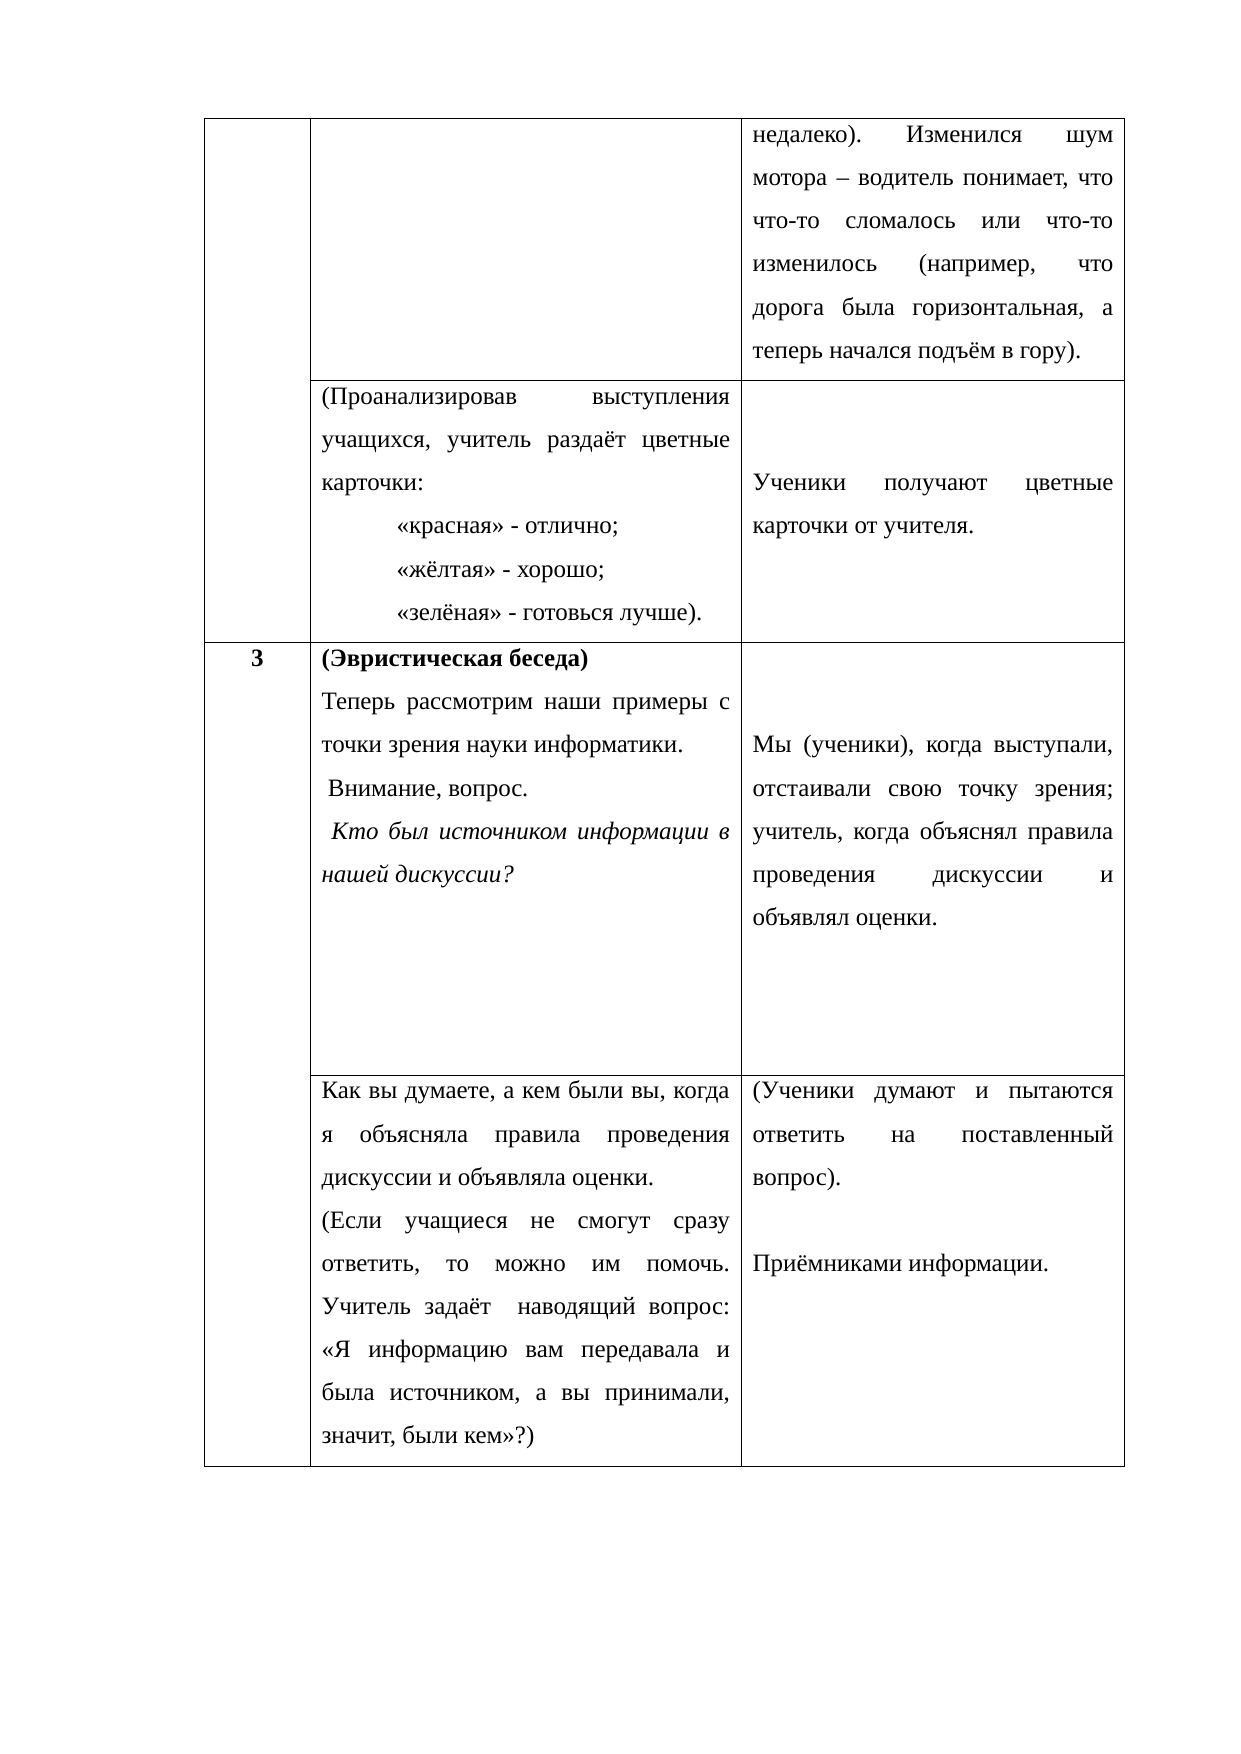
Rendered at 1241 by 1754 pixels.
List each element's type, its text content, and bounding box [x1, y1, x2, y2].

table_cell 3 [205, 643, 310, 1466]
table_cell Мы (ученики), когда выступали, отстаивали свою точку зрения; учитель, когда объяснял правила проведения дискуссии и объявлял оценки. [742, 643, 1124, 1074]
table_cell (Проанализировав выступления учащихся, учитель раздаёт цветные карточки: «красная» - отлично; «жёлтая» - хорошо; «зелёная» - готовься лучше). [311, 381, 741, 642]
table_cell (Ученики думают и пытаются ответить на поставленный вопрос). Приёмниками информации. [742, 1076, 1124, 1466]
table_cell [742, 119, 1124, 380]
table_cell Ученики получают цветные карточки от учителя. [742, 381, 1124, 642]
table_cell (Эвристическая беседа) Теперь рассмотрим наши примеры с точки зрения науки информатики. Внимание, вопрос. Кто был источником информации в нашей дискуссии? [311, 643, 741, 1074]
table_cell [311, 119, 741, 380]
table_cell Как вы думаете, а кем были вы, когда я объясняла правила проведения дискуссии и объявляла оценки. (Если учащиеся не смогут сразу ответить, то можно им помочь. Учитель задаёт наводящий вопрос: «Я информацию вам передавала и была источником, а вы принимали, значит, были кем»?) [311, 1076, 741, 1466]
